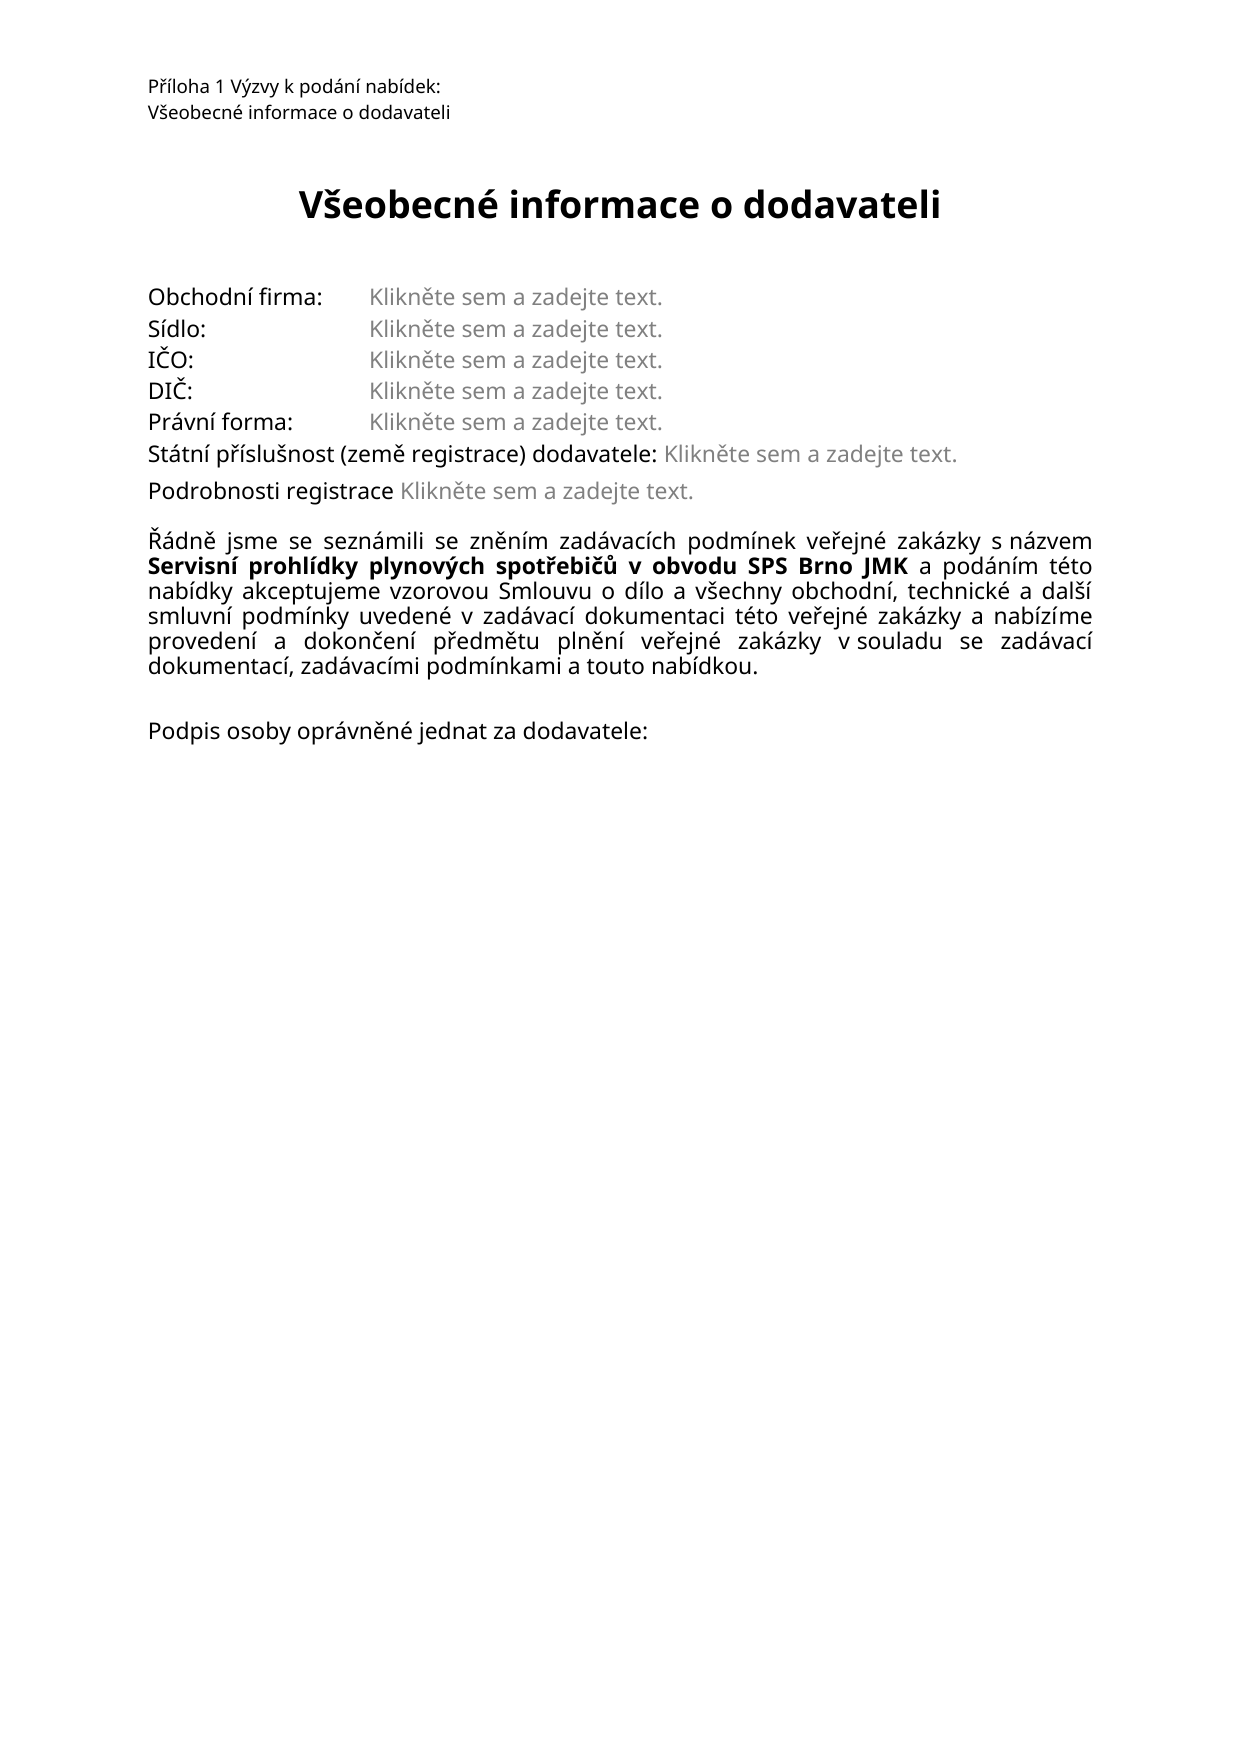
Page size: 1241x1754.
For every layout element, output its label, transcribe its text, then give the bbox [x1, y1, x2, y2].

text Obchodní firma: [148, 286, 1093, 311]
text Právní forma: [148, 411, 1093, 436]
text IČO: [148, 348, 1093, 373]
text Podrobnosti registrace [148, 479, 1093, 504]
text Sídlo: [148, 317, 1093, 342]
title Všeobecné informace o dodavateli [148, 178, 1093, 229]
text Státní příslušnost (země registrace) dodavatele: [148, 442, 1093, 467]
text Řádně jsme se seznámili se zněním zadávacích podmínek veřejné zakázky s názvem Servisní prohlídky plynových spotřebičů v obvodu SPS Brno JMK a podáním této nabídky akceptujeme vzorovou Smlouvu o dílo a všechny obchodní, technické a další smluvní podmínky uvedené v zadávací dokumentaci této veřejné zakázky a nabízíme provedení a dokončení předmětu plnění veřejné zakázky v souladu se zadávací dokumentací, zadávacími podmínkami a touto nabídkou. [148, 529, 1093, 679]
text DIČ: [148, 379, 1093, 404]
text Podpis osoby oprávněné jednat za dodavatele: [148, 714, 1093, 746]
